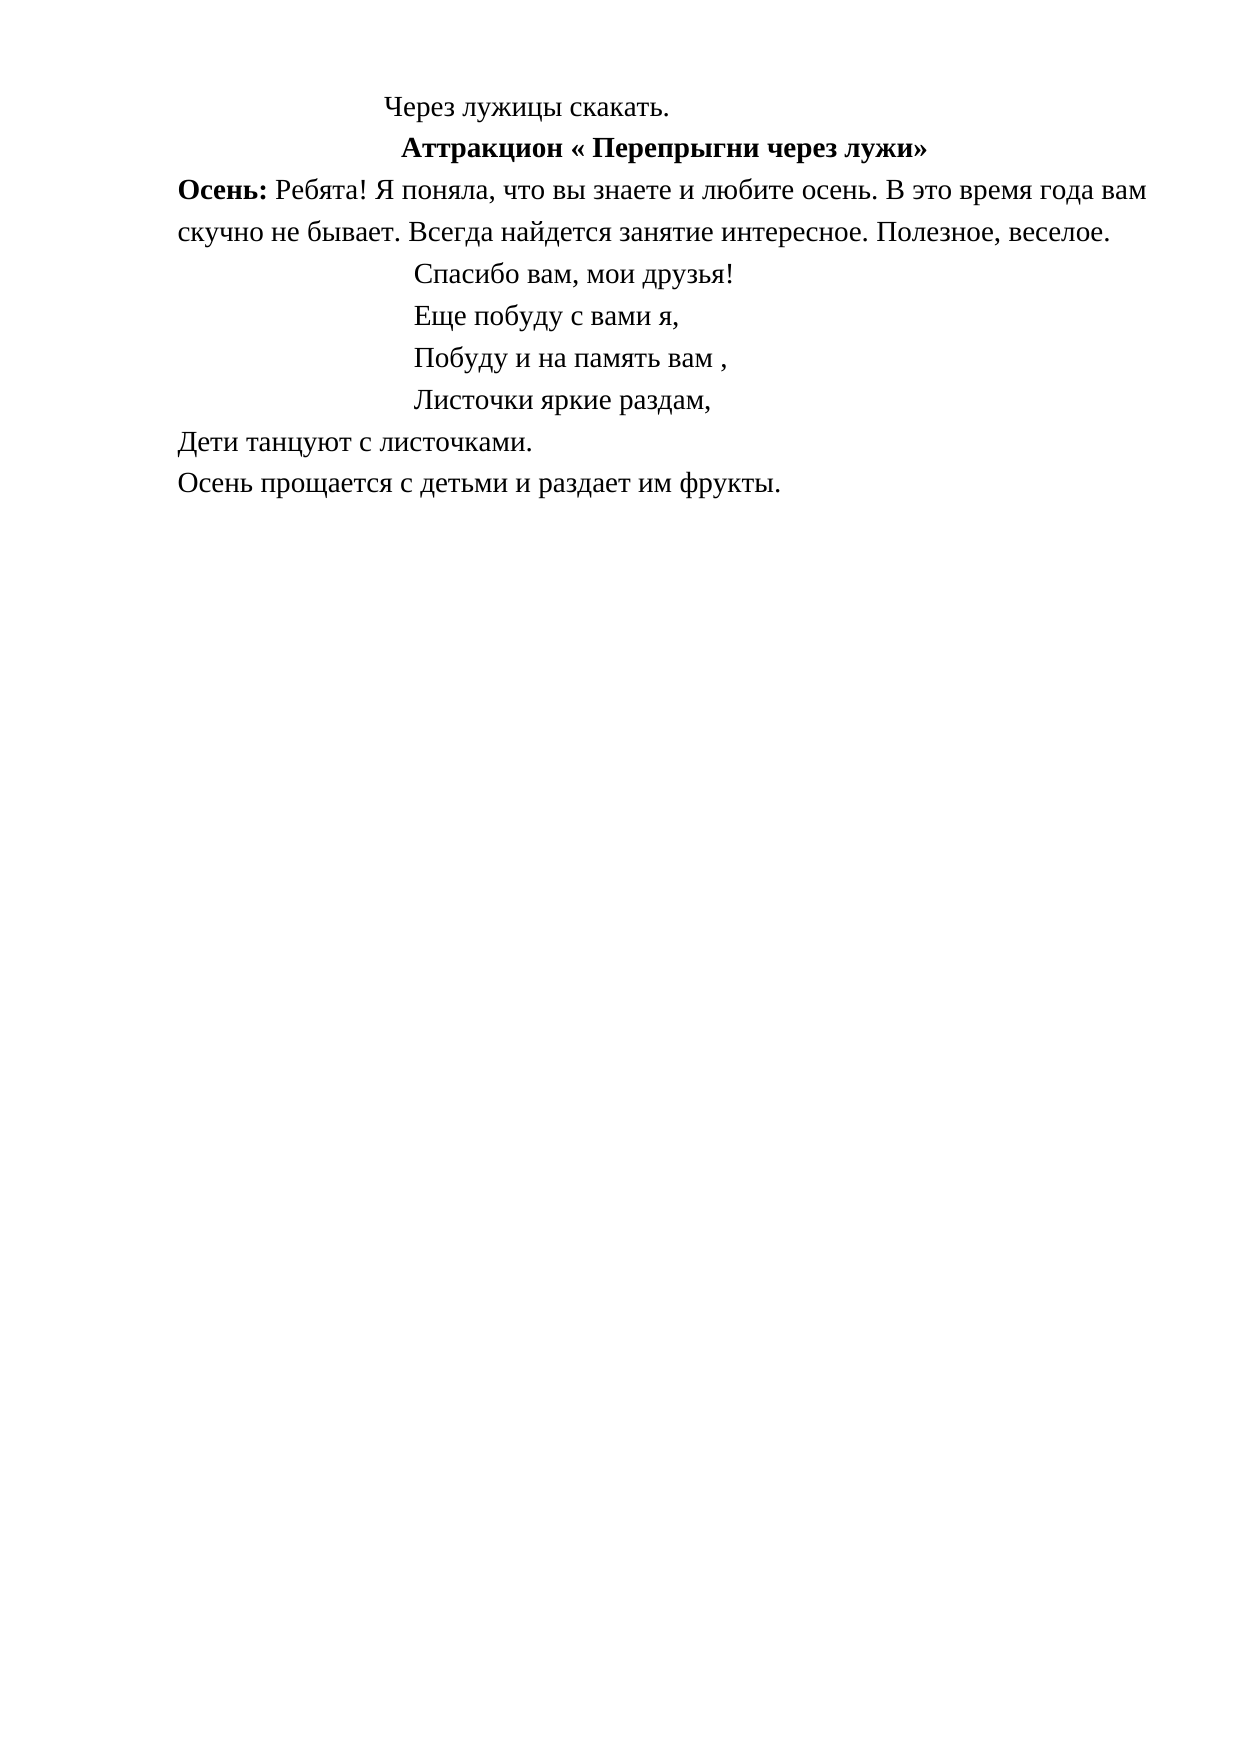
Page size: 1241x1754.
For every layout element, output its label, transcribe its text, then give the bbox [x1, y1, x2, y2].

text Еще побуду с вами я, [413, 298, 1152, 332]
text Осень: Ребята! Я поняла, что вы знаете и любите осень. В это время года вам скучно не бывает. Всегда найдется занятие интересное. Полезное, веселое. [177, 172, 1152, 248]
text Осень прощается с детьми и раздает им фрукты. [177, 466, 1152, 499]
text Аттракцион « Перепрыгни через лужи» [177, 131, 1152, 164]
text Побуду и на память вам , [413, 340, 1152, 373]
text Через лужицы скакать. [384, 89, 1152, 122]
text Спасибо вам, мои друзья! [413, 256, 1152, 290]
text Дети танцуют с листочками. [177, 424, 1152, 457]
text Листочки яркие раздам, [413, 382, 1152, 415]
